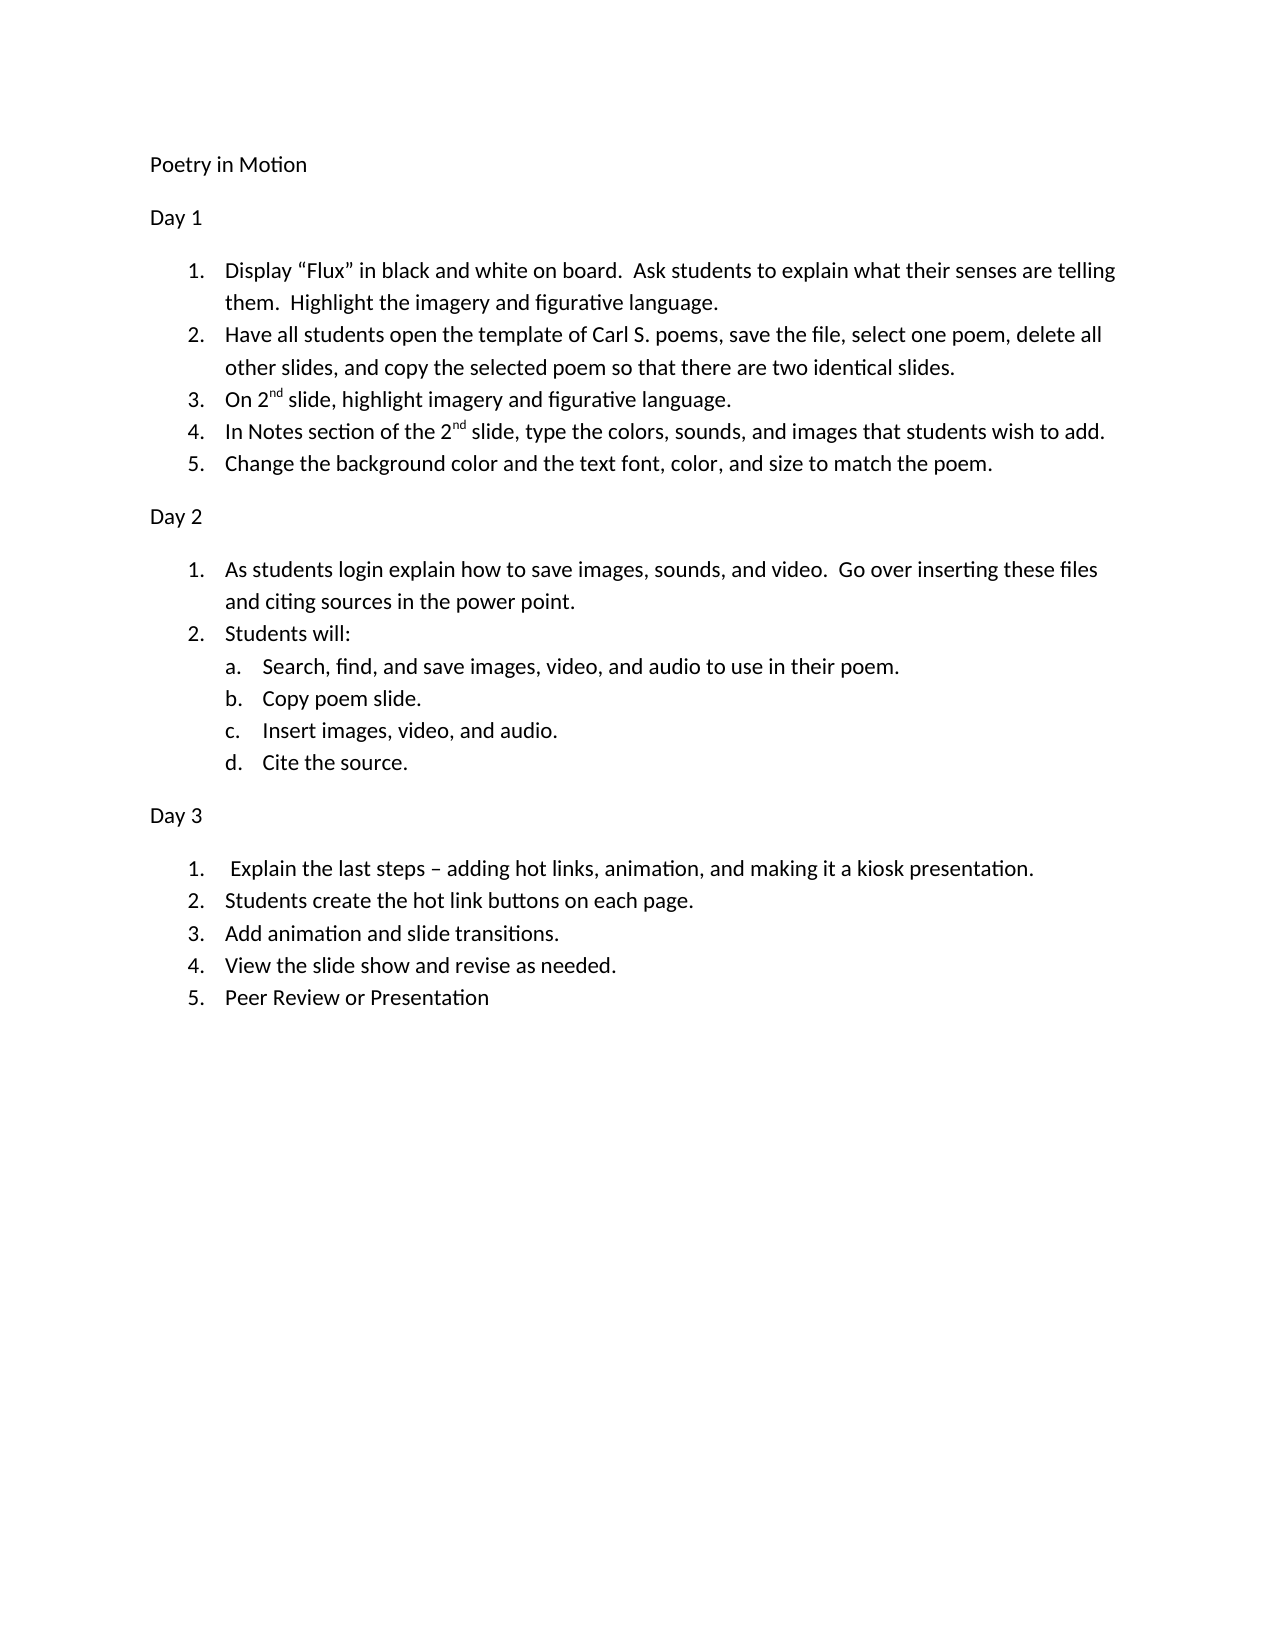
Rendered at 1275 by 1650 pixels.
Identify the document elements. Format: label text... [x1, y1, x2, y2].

list Search, find, and save images, video, and audio to use in their poem. [225, 652, 1125, 680]
list Add animation and slide transitions. [187, 919, 1125, 947]
list Explain the last steps – adding hot links, animation, and making it a kiosk presentation. [187, 854, 1125, 882]
text Day 1 [150, 203, 1125, 231]
list As students login explain how to save images, sounds, and video. Go over inserting these files and citing sources in the power point. [187, 555, 1125, 615]
list Copy poem slide. [225, 684, 1125, 712]
list Have all students open the template of Carl S. poems, save the file, select one poem, delete all other slides, and copy the selected poem so that there are two identical slides. [187, 320, 1125, 381]
text Poetry in Motion [150, 150, 1125, 178]
text Day 2 [150, 502, 1125, 530]
list Insert images, video, and audio. [225, 716, 1125, 744]
list Students will: [187, 619, 1125, 648]
list Change the background color and the text font, color, and size to match the poem. [187, 449, 1125, 477]
list Display “Flux” in black and white on board. Ask students to explain what their senses are telling them. Highlight the imagery and figurative language. [187, 256, 1125, 316]
list Cite the source. [225, 748, 1125, 776]
list View the slide show and revise as needed. [187, 951, 1125, 979]
list Students create the hot link buttons on each page. [187, 887, 1125, 914]
list On 2nd slide, highlight imagery and figurative language. [187, 385, 1125, 413]
list In Notes section of the 2nd slide, type the colors, sounds, and images that students wish to add. [187, 417, 1125, 445]
list Peer Review or Presentation [187, 983, 1125, 1011]
text Day 3 [150, 801, 1125, 829]
